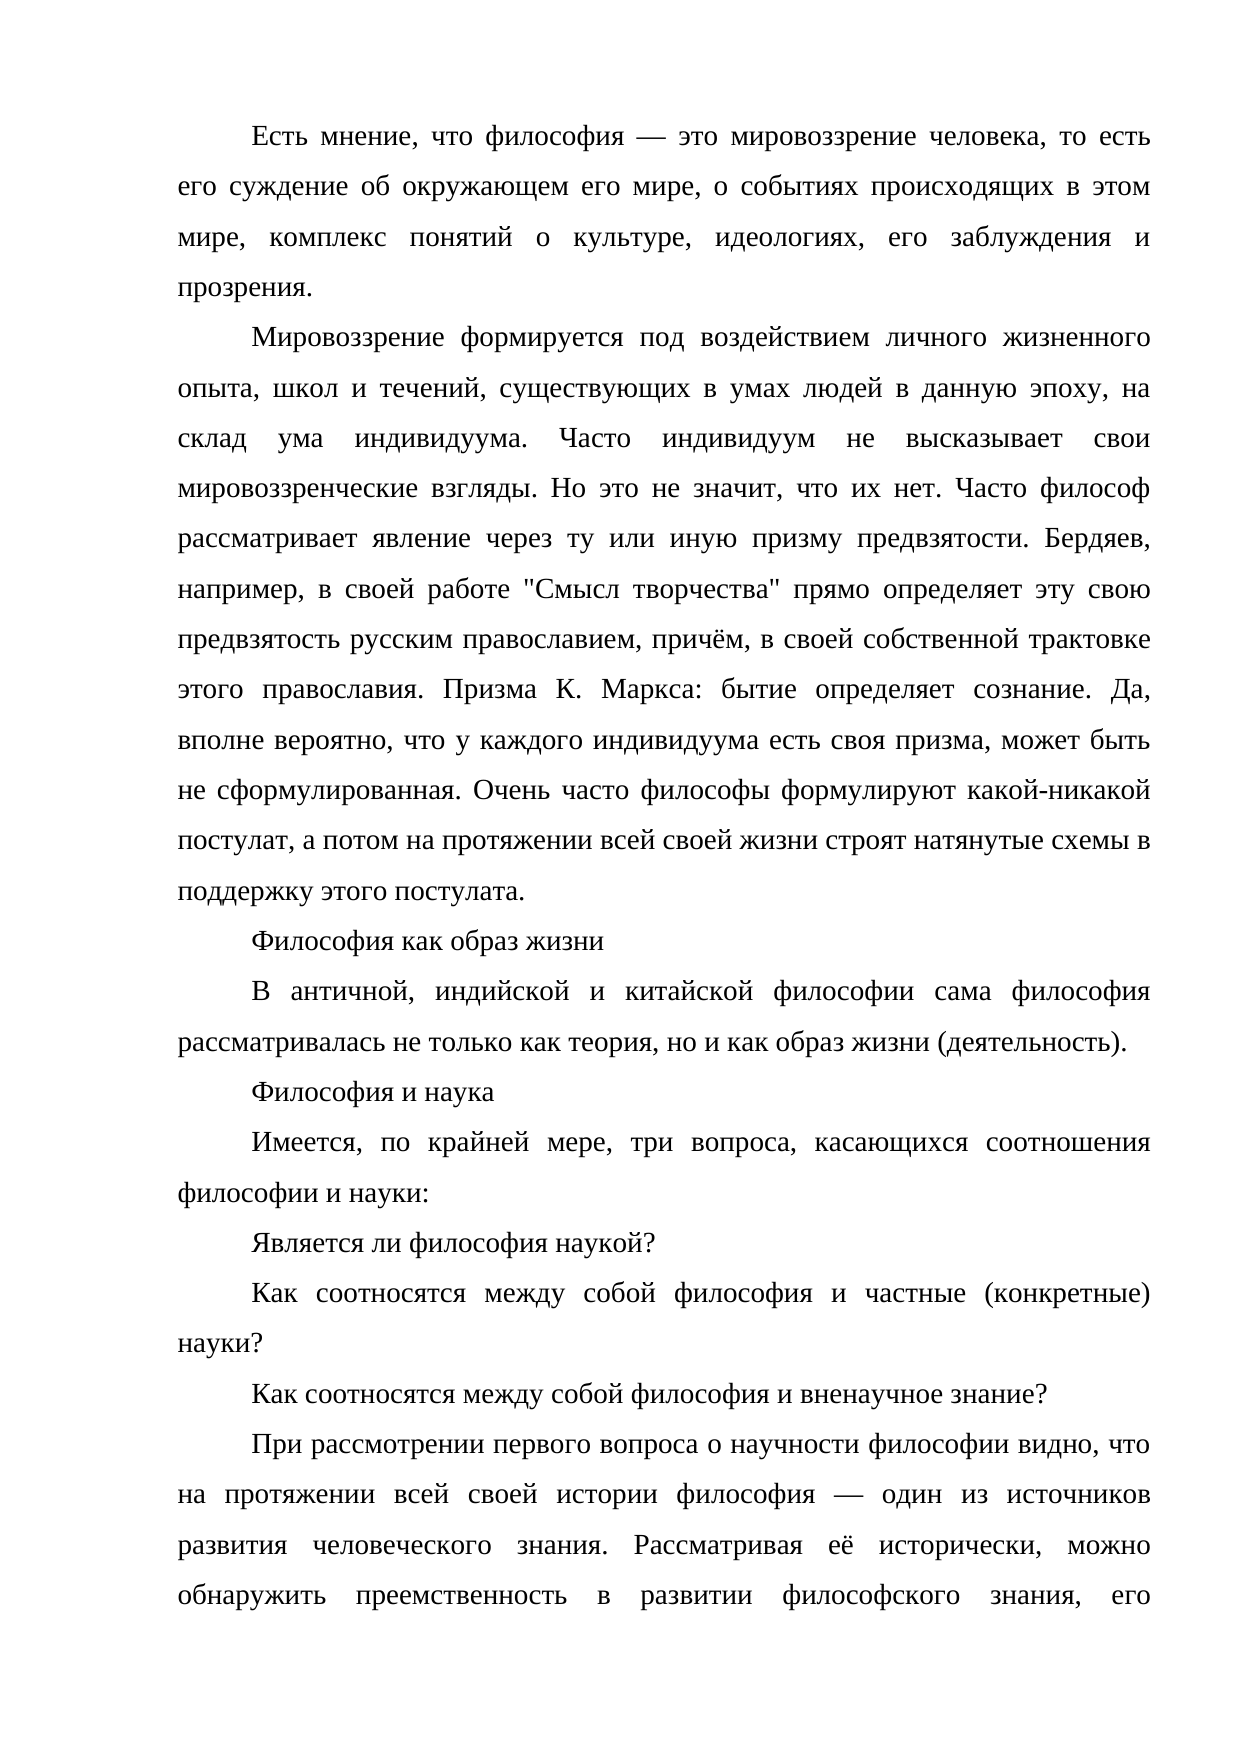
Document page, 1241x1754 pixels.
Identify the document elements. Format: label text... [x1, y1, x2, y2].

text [177, 1426, 1152, 1611]
text В античной, индийской и китайской философии сама философия рассматривалась не только как теория, но и как образ жизни (деятельность). [177, 973, 1152, 1057]
text Философия как образ жизни [177, 923, 1152, 957]
text Как соотносятся между собой философия и вненаучное знание? [177, 1376, 1152, 1409]
text Философия и наука [177, 1074, 1152, 1108]
text Есть мнение, что философия — это мировоззрение человека, то есть его суждение об окружающем его мире, о событиях происходящих в этом мире, комплекс понятий о культуре, идеологиях, его заблуждения и прозрения. [177, 118, 1152, 303]
text Имеется, по крайней мере, три вопроса, касающихся соотношения философии и науки: [177, 1124, 1152, 1208]
text Как соотносятся между собой философия и частные (конкретные) науки? [177, 1275, 1152, 1359]
text Мировоззрение формируется под воздействием личного жизненного опыта, школ и течений, существующих в умах людей в данную эпоху, на склад ума индивидуума. Часто индивидуум не высказывает свои мировоззренческие взгляды. Но это не значит, что их нет. Часто философ рассматривает явление через ту или иную призму предвзятости. Бердяев, например, в своей работе "Смысл творчества" прямо определяет эту свою предвзятость русским православием, причём, в своей собственной трактовке этого православия. Призма К. Маркса: бытие определяет сознание. Да, вполне вероятно, что у каждого индивидуума есть своя призма, может быть не сформулированная. Очень часто философы формулируют какой-никакой постулат, а потом на протяжении всей своей жизни строят натянутые схемы в поддержку этого постулата. [177, 319, 1152, 906]
text Является ли философия наукой? [177, 1225, 1152, 1258]
